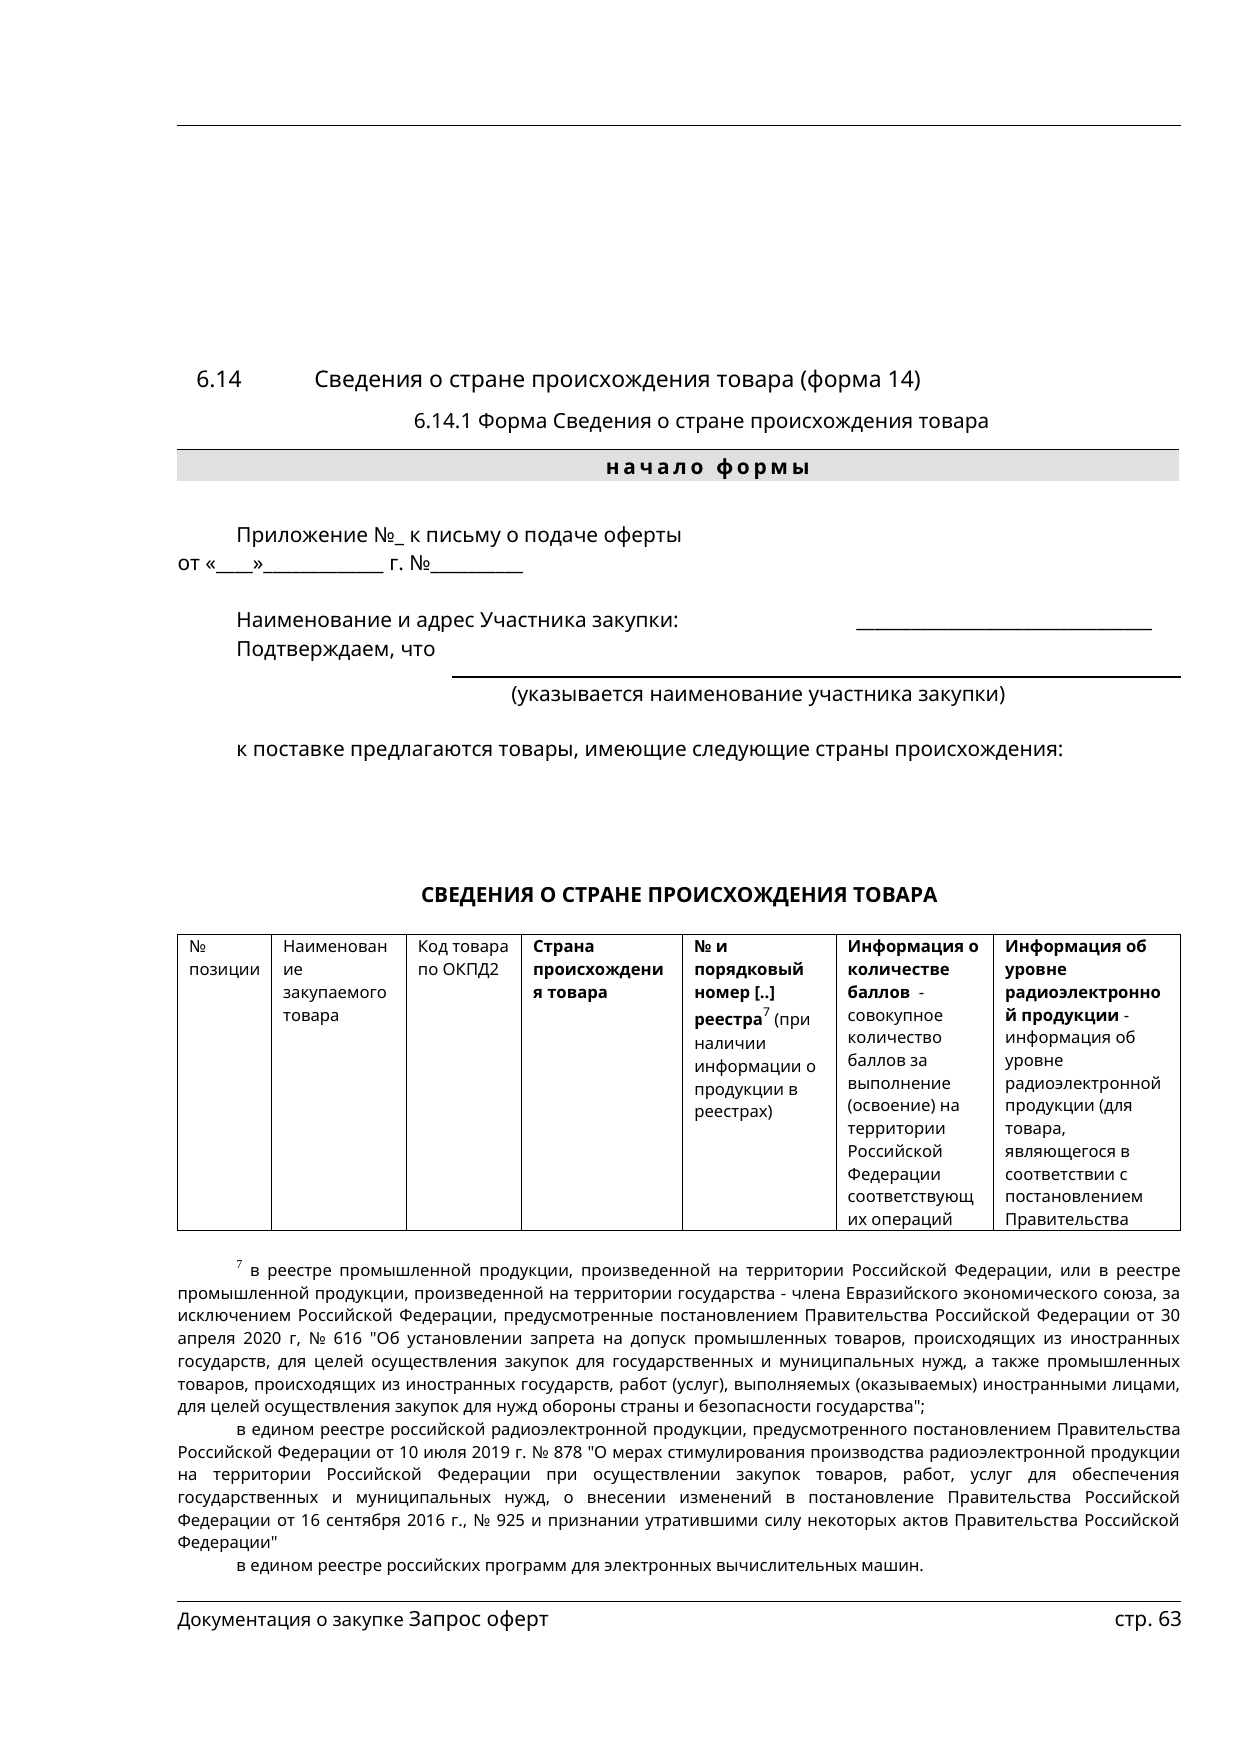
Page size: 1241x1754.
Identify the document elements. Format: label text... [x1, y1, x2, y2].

text Подтверждаем, что [177, 634, 1181, 662]
text (указывается наименование участника закупки) [452, 678, 1181, 708]
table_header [837, 935, 993, 1230]
text начало формы [177, 450, 1179, 481]
table_header № позиции [178, 935, 271, 1230]
table_header Код товара по ОКПД2 [407, 935, 521, 1230]
text к поставке предлагаются товары, имеющие следующие страны происхождения: [177, 734, 1181, 763]
text СВЕДЕНИЯ О СТРАНЕ ПРОИСХОЖДЕНИЯ ТОВАРА [177, 881, 1181, 909]
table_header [683, 935, 836, 1230]
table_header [994, 935, 1180, 1230]
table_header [522, 935, 682, 1230]
subtitle Сведения о стране происхождения товара (форма 14) [196, 363, 1181, 394]
text 6.14.1 Форма Сведения о стране происхождения товара [413, 407, 1181, 435]
text Наименование и адрес Участника закупки: ________________________________ [177, 605, 1181, 634]
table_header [272, 935, 406, 1230]
text Приложение №_ к письму о подаче оферты от «____»_____________ г. №__________ [177, 520, 1181, 577]
